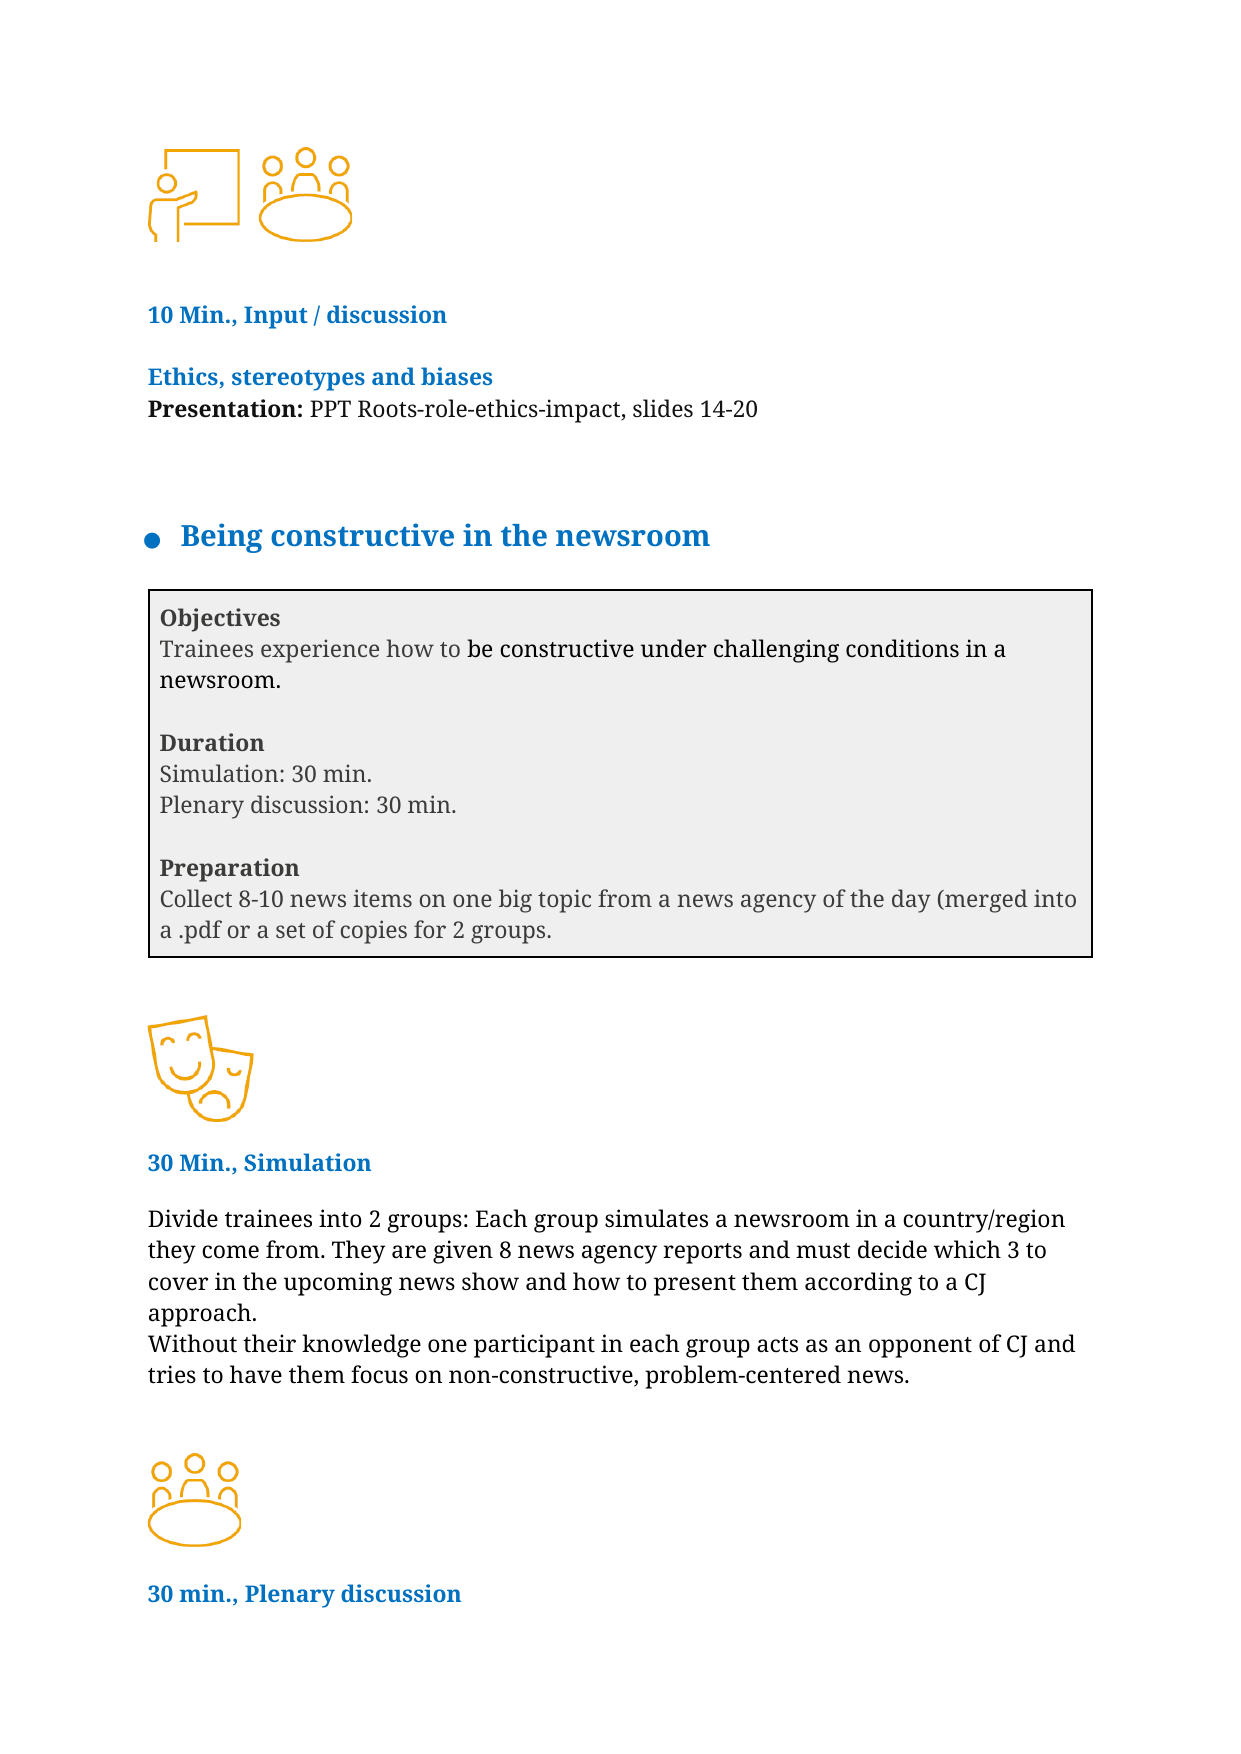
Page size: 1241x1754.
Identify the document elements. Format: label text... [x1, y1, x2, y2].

text Divide trainees into 2 groups: Each group simulates a newsroom in a country/region they come from. They are given 8 news agency reports and must decide which 3 to cover in the upcoming news show and how to present them according to a CJ approach. [148, 1203, 1093, 1328]
text Presentation: PPT Roots-role-ethics-impact, slides 14-20 [148, 393, 1093, 424]
text 10 Min., Input / discussion [148, 299, 1093, 330]
picture [147, 149, 240, 242]
list Being constructive in the newsroom [143, 515, 1093, 558]
picture [258, 147, 353, 242]
table_header Objectives Trainees experience how to be constructive under challenging conditions in a newsroom. Duration Simulation: 30 min. Plenary discussion: 30 min. Preparation Collect 8-10 news items on one big topic from a news agency of the day (merged into a .pdf or a set of copies for 2 groups. [150, 591, 1091, 956]
picture [147, 1453, 242, 1547]
text Ethics, stereotypes and biases [148, 361, 1093, 393]
text 30 Min., Simulation [148, 1147, 1093, 1178]
picture [147, 1015, 254, 1122]
text 30 min., Plenary discussion [148, 1578, 1093, 1609]
text Without their knowledge one participant in each group acts as an opponent of CJ and tries to have them focus on non-constructive, problem-centered news. [148, 1328, 1093, 1391]
